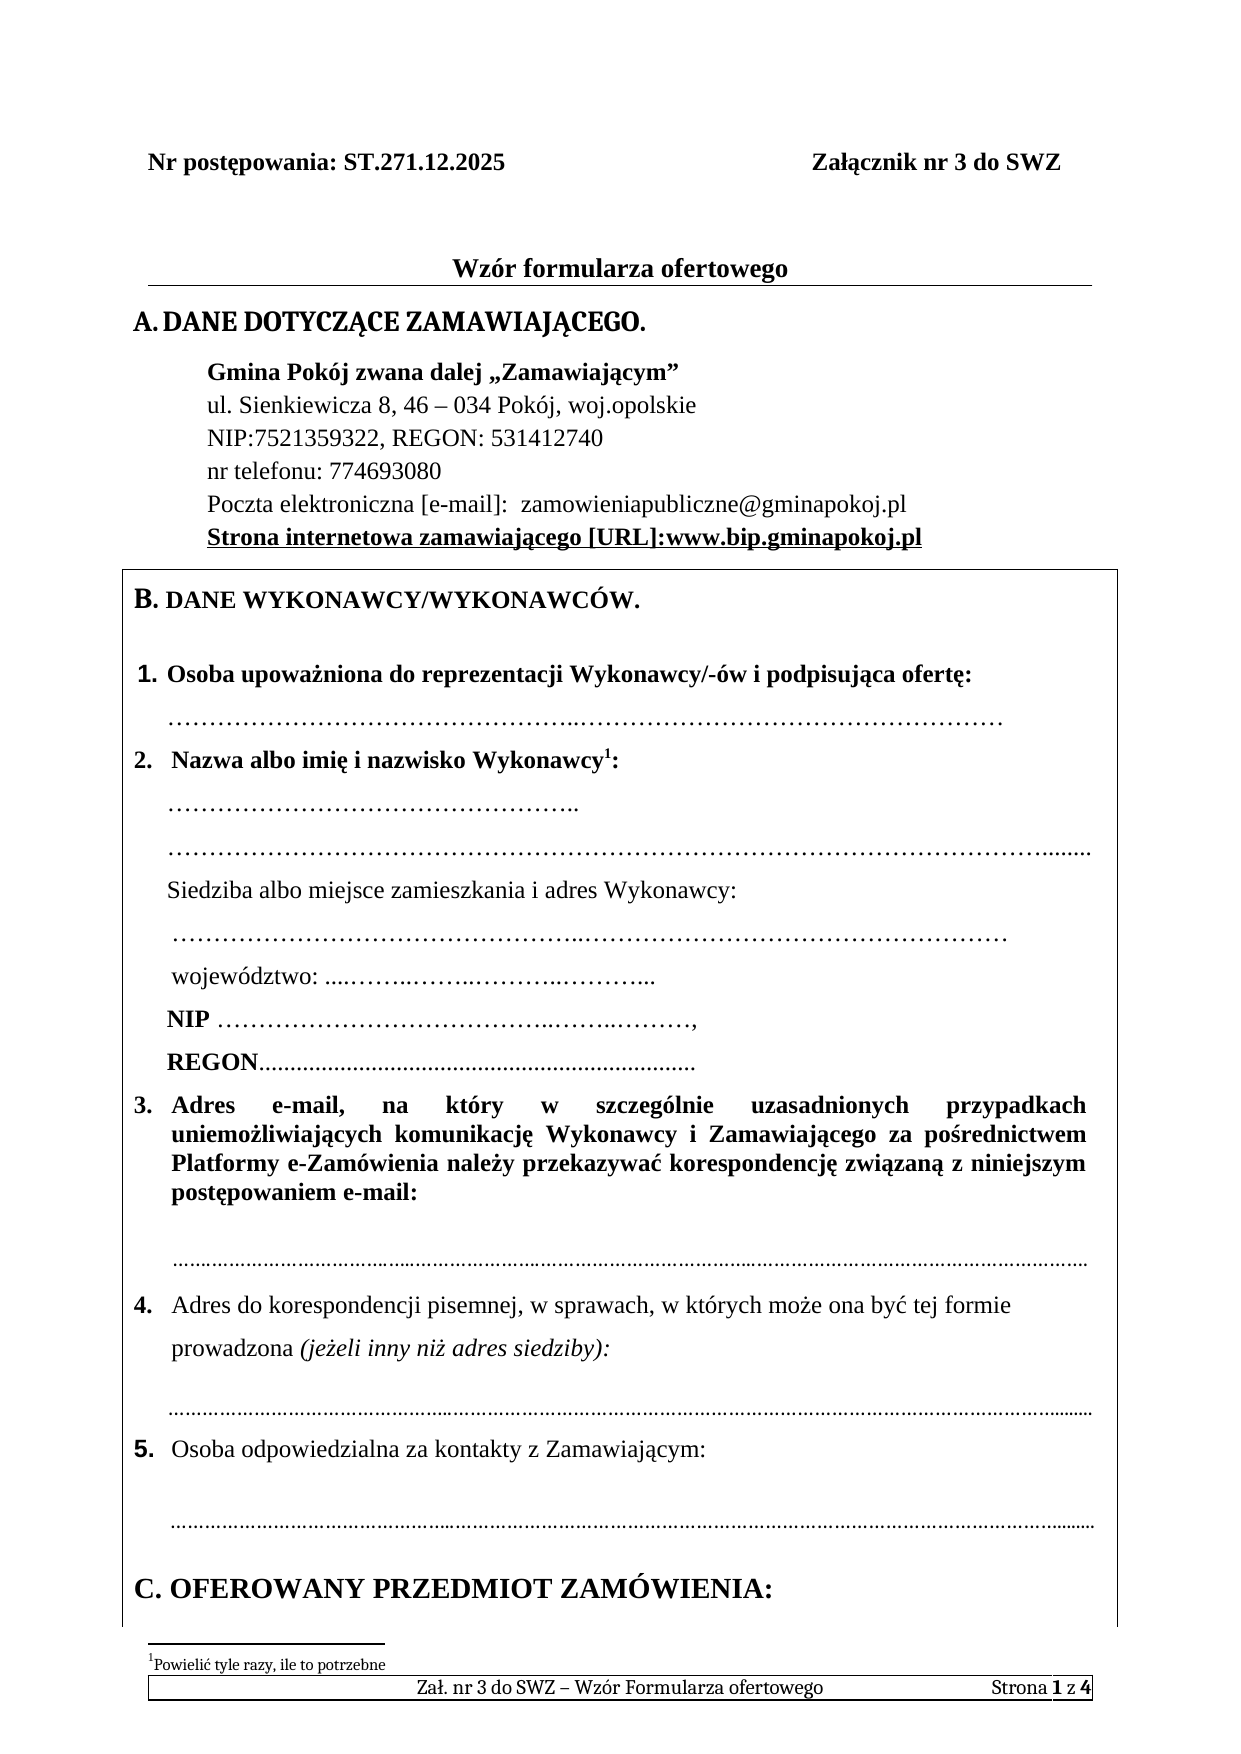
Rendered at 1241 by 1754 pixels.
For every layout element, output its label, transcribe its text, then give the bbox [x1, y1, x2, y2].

list nr telefonu: 774693080 [207, 456, 1092, 485]
list DANE DOTYCZĄCE ZAMAWIAJĄCEGO. [133, 305, 1092, 338]
list Poczta elektroniczna [e-mail]: zamowieniapubliczne@gminapokoj.pl [207, 489, 1092, 518]
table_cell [123, 1559, 1117, 1627]
list Strona internetowa zamawiającego [URL]:www.bip.gminapokoj.pl [207, 522, 1092, 551]
text Nr postępowania: ST.271.12.2025 Załącznik nr 3 do SWZ [148, 147, 1092, 176]
list NIP:7521359322, REGON: 531412740 [207, 423, 1092, 452]
list Gmina Pokój zwana dalej „Zamawiającym” [207, 357, 1092, 386]
list ul. Sienkiewicza 8, 46 – 034 Pokój, woj.opolskie [207, 390, 1092, 419]
text Wzór formularza ofertowego [148, 252, 1092, 285]
table_header B. DANE WYKONAWCY/WYKONAWCÓW. Osoba upoważniona do reprezentacji Wykonawcy/-ów i podpisująca ofertę: …………………………………………..…………………………………………… Nazwa albo imię i nazwisko Wykonawcy: …………………………………………..……………………………………………………………………………………………........ Siedziba albo miejsce zamieszkania i adres Wykonawcy: …………………………………………..…………………………………………… województwo: ....……..……..………..………... NIP …………………………………..……..………, REGON...................................................................... Adres e-mail, na który w szczególnie uzasadnionych przypadkach uniemożliwiających komunikację Wykonawcy i Zamawiającego za pośrednictwem Platformy e-Zamówienia należy przekazywać korespondencję związaną z niniejszym postępowaniem e-mail: …….………………………….…..………………….………………………………..…………………………………………………. Adres do korespondencji pisemnej, w sprawach, w których może ona być tej formie prowadzona (jeżeli inny niż adres siedziby): …………………………………………..……………………………………………………………………………………………........ Osoba odpowiedzialna za kontakty z Zamawiającym: …………………………………………..……………………………………………………………………………………………........ [123, 570, 1117, 1558]
